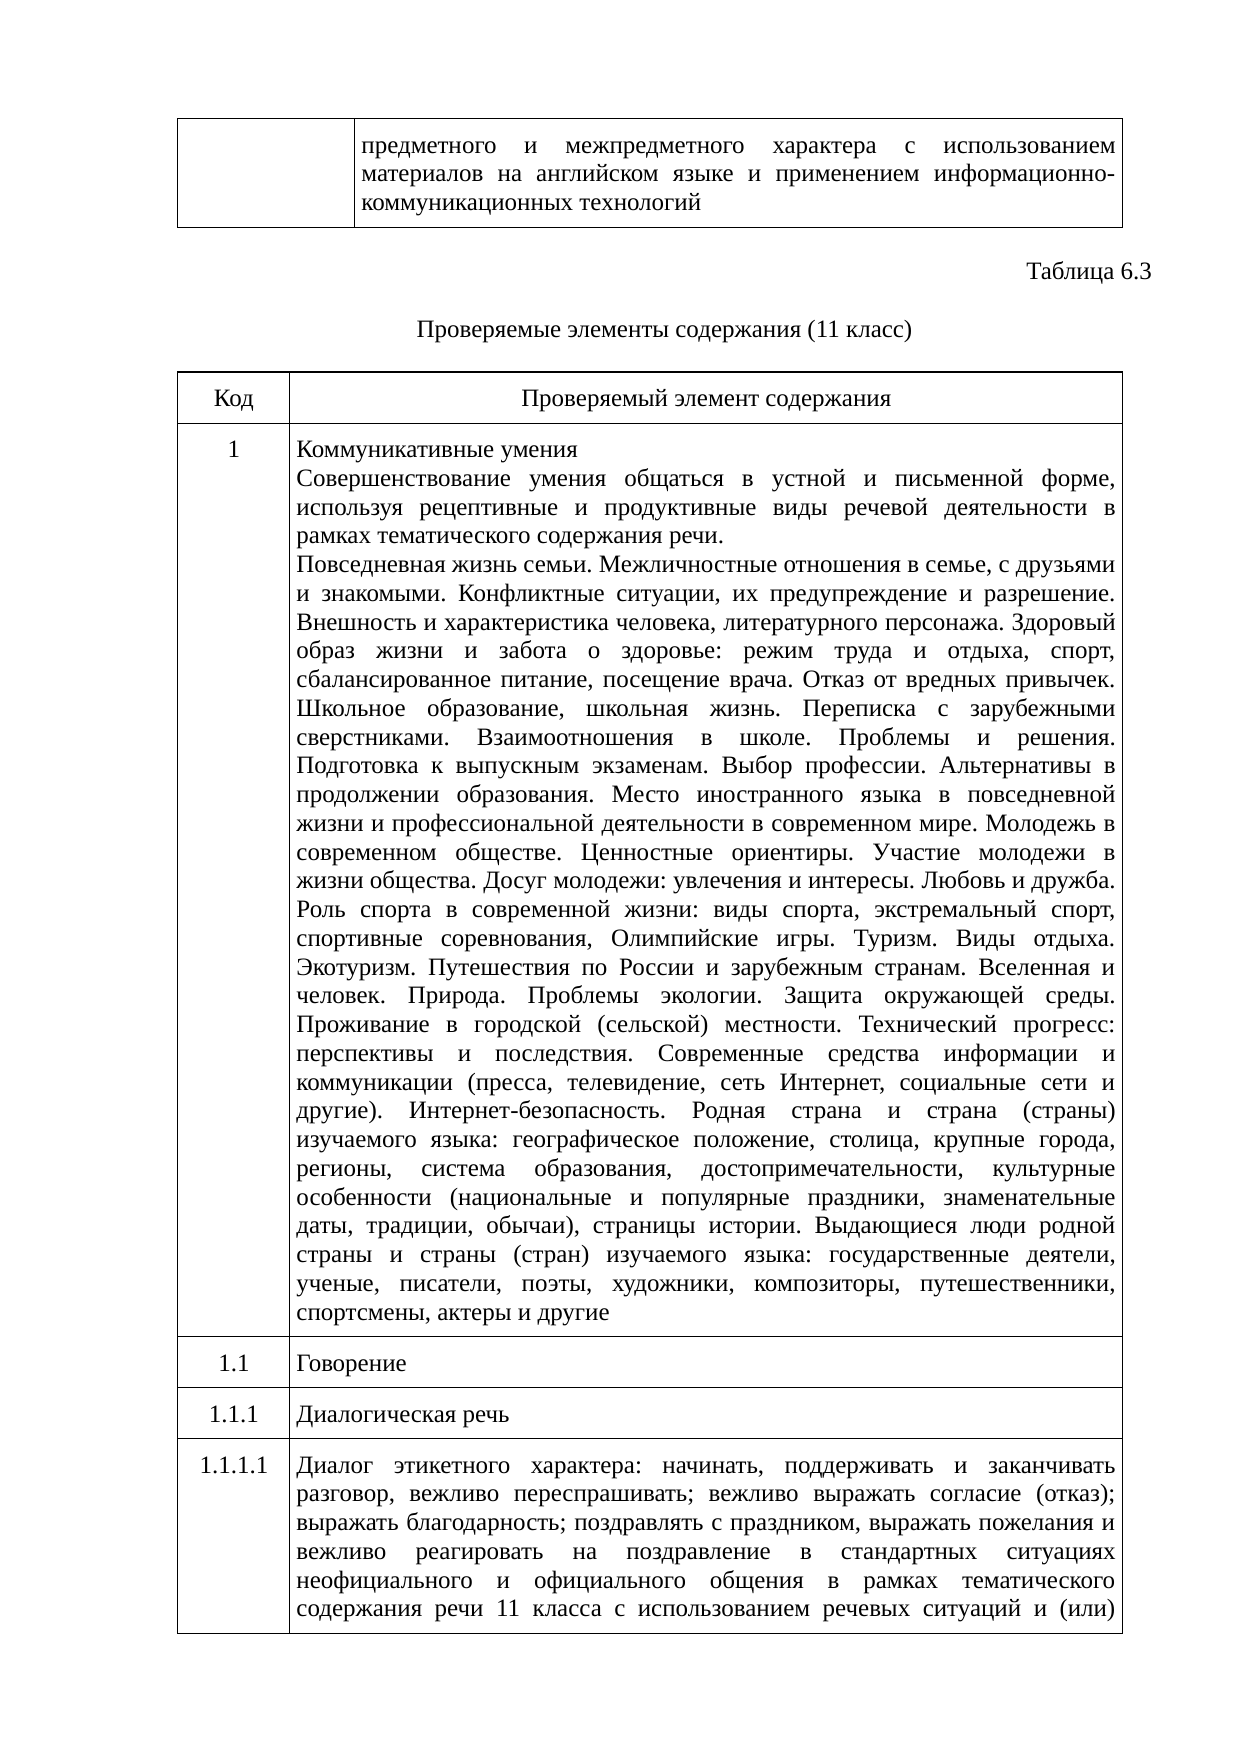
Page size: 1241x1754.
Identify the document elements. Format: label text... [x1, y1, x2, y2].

table_header Код [178, 373, 289, 422]
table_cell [355, 119, 1122, 227]
text Проверяемые элементы содержания (11 класс) [177, 314, 1152, 343]
table_cell 6 [178, 119, 354, 227]
table_cell Диалогическая речь [290, 1388, 1122, 1438]
table_cell 1.1 [178, 1337, 289, 1387]
table_cell Коммуникативные умения Совершенствование умения общаться в устной и письменной форме, используя рецептивные и продуктивные виды речевой деятельности в рамках тематического содержания речи. Повседневная жизнь семьи. Межличностные отношения в семье, с друзьями и знакомыми. Конфликтные ситуации, их предупреждение и разрешение. Внешность и характеристика человека, литературного персонажа. Здоровый образ жизни и забота о здоровье: режим труда и отдыха, спорт, сбалансированное питание, посещение врача. Отказ от вредных привычек. Школьное образование, школьная жизнь. Переписка с зарубежными сверстниками. Взаимоотношения в школе. Проблемы и решения. Подготовка к выпускным экзаменам. Выбор профессии. Альтернативы в продолжении образования. Место иностранного языка в повседневной жизни и профессиональной деятельности в современном мире. Молодежь в современном обществе. Ценностные ориентиры. Участие молодежи в жизни общества. Досуг молодежи: увлечения и интересы. Любовь и дружба. Роль спорта в современной жизни: виды спорта, экстремальный спорт, спортивные соревнования, Олимпийские игры. Туризм. Виды отдыха. Экотуризм. Путешествия по России и зарубежным странам. Вселенная и человек. Природа. Проблемы экологии. Защита окружающей среды. Проживание в городской (сельской) местности. Технический прогресс: перспективы и последствия. Современные средства информации и коммуникации (пресса, телевидение, сеть Интернет, социальные сети и другие). Интернет-безопасность. Родная страна и страна (страны) изучаемого языка: географическое положение, столица, крупные города, регионы, система образования, достопримечательности, культурные особенности (национальные и популярные праздники, знаменательные даты, традиции, обычаи), страницы истории. Выдающиеся люди родной страны и страны (стран) изучаемого языка: государственные деятели, ученые, писатели, поэты, художники, композиторы, путешественники, спортсмены, актеры и другие [290, 424, 1122, 1336]
table_cell 1.1.1.1 [178, 1439, 289, 1633]
table_cell 1 [178, 424, 289, 1336]
text Таблица 6.3 [177, 256, 1152, 285]
table_cell Говорение [290, 1337, 1122, 1387]
table_cell 1.1.1 [178, 1388, 289, 1438]
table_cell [290, 1439, 1122, 1633]
table_header Проверяемый элемент содержания [290, 373, 1122, 422]
